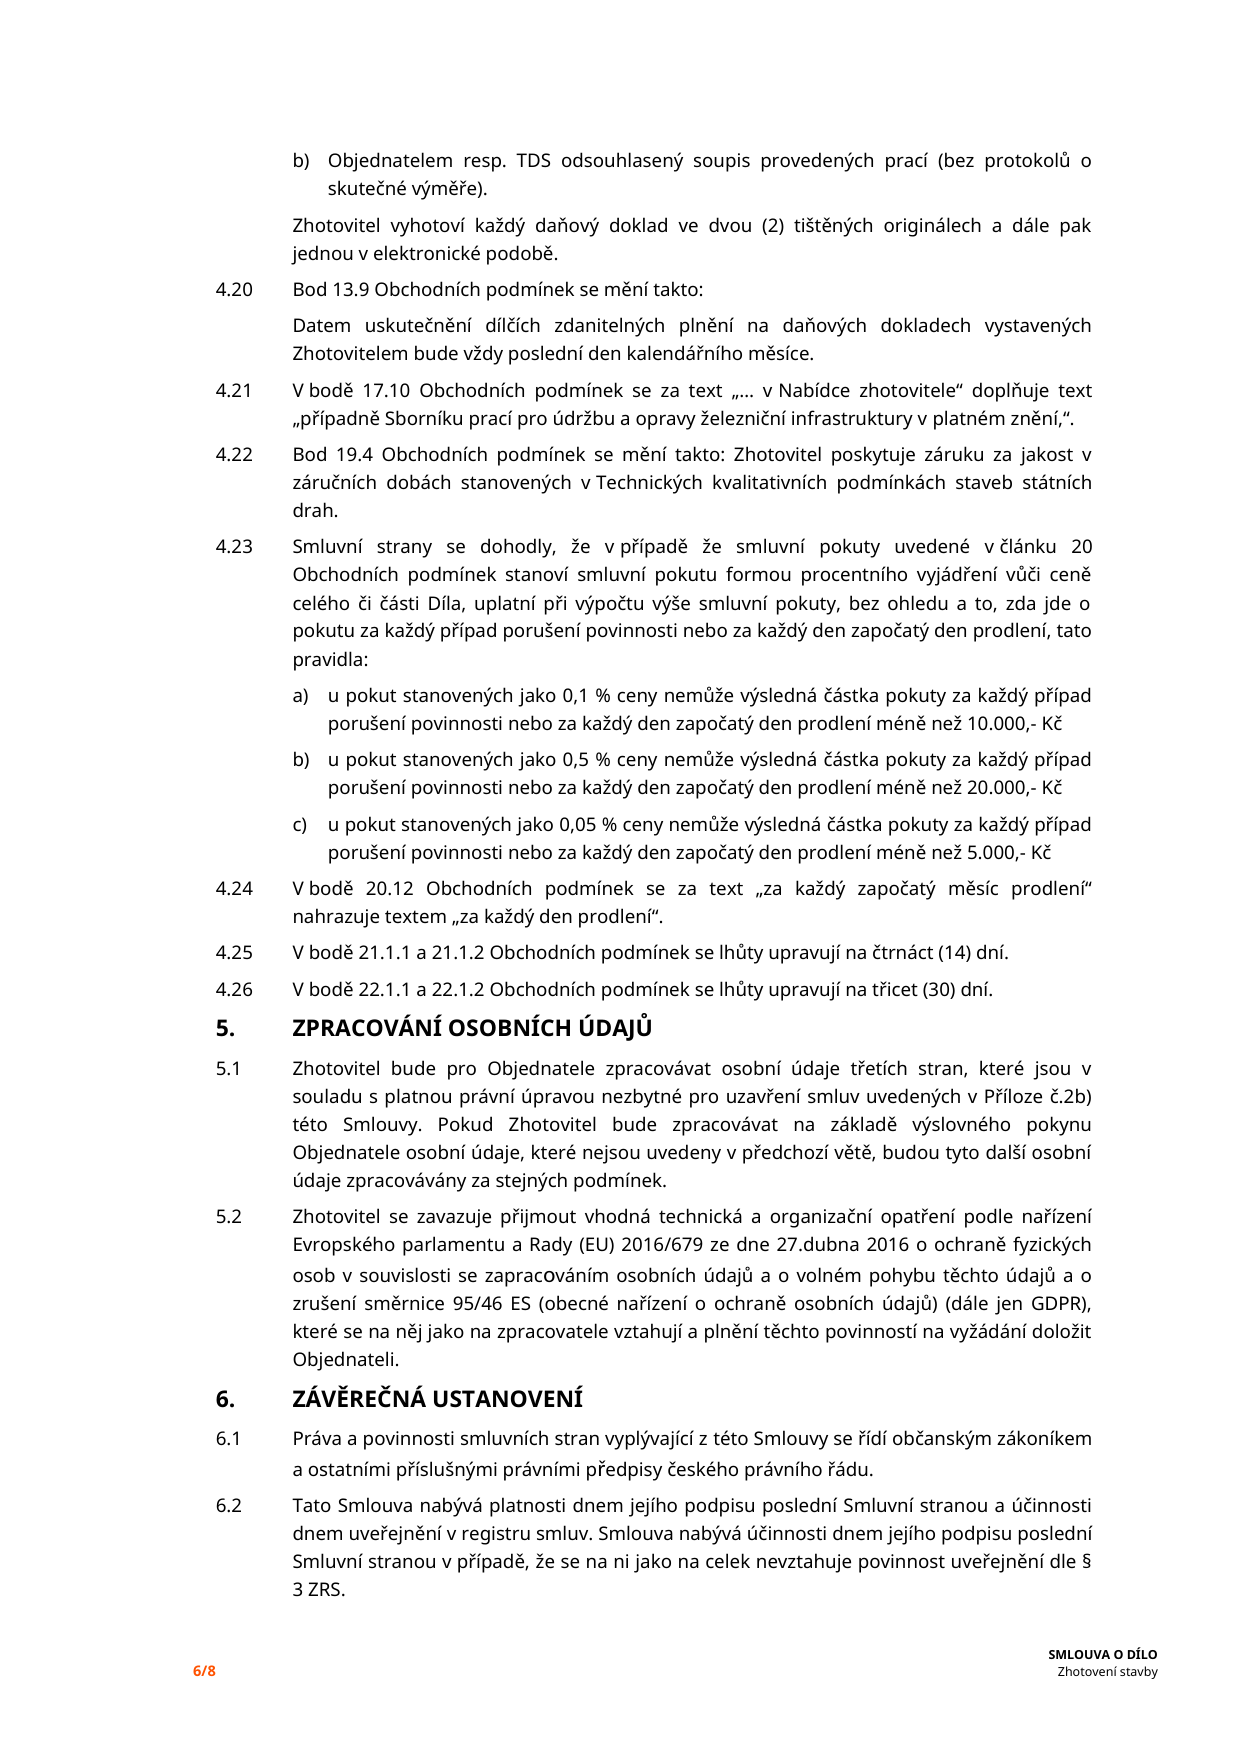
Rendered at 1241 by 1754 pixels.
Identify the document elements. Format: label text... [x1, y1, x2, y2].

text u pokut stanovených jako 0,5 % ceny nemůže výsledná částka pokuty za každý případ porušení povinnosti nebo za každý den započatý den prodlení méně než 20.000,- Kč [292, 747, 1093, 800]
list u pokut stanovených jako 0,1 % ceny nemůže výsledná částka pokuty za každý případ porušení povinnosti nebo za každý den započatý den prodlení méně než 10.000,- Kč [292, 682, 1093, 736]
text u pokut stanovených jako 0,05 % ceny nemůže výsledná částka pokuty za každý případ porušení povinnosti nebo za každý den započatý den prodlení méně než 5.000,- Kč [292, 811, 1093, 864]
text V bodě 20.12 Obchodních podmínek se za text „za každý započatý měsíc prodlení“ nahrazuje textem „za každý den prodlení“. [216, 875, 1093, 929]
text Smluvní strany se dohodly, že v případě že smluvní pokuty uvedené v článku 20 Obchodních podmínek stanoví smluvní pokutu formou procentního vyjádření vůči ceně celého či části Díla, uplatní při výpočtu výše smluvní pokuty, bez ohledu a to, zda jde o pokutu za každý případ porušení povinnosti nebo za každý den započatý den prodlení, tato pravidla: [216, 534, 1093, 671]
text V bodě 21.1.1 a 21.1.2 Obchodních podmínek se lhůty upravují na čtrnáct (14) dní. [216, 940, 1093, 965]
text Bod 13.9 Obchodních podmínek se mění takto: [216, 276, 1093, 302]
list Datem uskutečnění dílčích zdanitelných plnění na daňových dokladech vystavených Zhotovitelem bude vždy poslední den kalendářního měsíce. [292, 313, 1093, 366]
text Zhotovitel se zavazuje přijmout vhodná technická a organizační opatření podle nařízení Evropského parlamentu a Rady (EU) 2016/679 ze dne 27.dubna 2016 o ochraně fyzických osob v souvislosti se zapracováním osobních údajů a o volném pohybu těchto údajů a o zrušení směrnice 95/46 ES (obecné nařízení o ochraně osobních údajů) (dále jen GDPR), které se na něj jako na zpracovatele vztahují a plnění těchto povinností na vyžádání doložit Objednateli. [216, 1203, 1093, 1372]
text ZÁVĚREČNÁ USTANOVENÍ [216, 1383, 1093, 1414]
text V bodě 22.1.1 a 22.1.2 Obchodních podmínek se lhůty upravují na třicet (30) dní. [216, 976, 1093, 1002]
text Tato Smlouva nabývá platnosti dnem jejího podpisu poslední Smluvní stranou a účinnosti dnem uveřejnění v registru smluv. Smlouva nabývá účinnosti dnem jejího podpisu poslední Smluvní stranou v případě, že se na ni jako na celek nevztahuje povinnost uveřejnění dle § 3 ZRS. [216, 1493, 1093, 1602]
text V bodě 17.10 Obchodních podmínek se za text „… v Nabídce zhotovitele“ doplňuje text „případně Sborníku prací pro údržbu a opravy železniční infrastruktury v platném znění,“. [216, 377, 1093, 431]
text Zhotovitel bude pro Objednatele zpracovávat osobní údaje třetích stran, které jsou v souladu s platnou právní úpravou nezbytné pro uzavření smluv uvedených v Příloze č.2b) této Smlouvy. Pokud Zhotovitel bude zpracovávat na základě výslovného pokynu Objednatele osobní údaje, které nejsou uvedeny v předchozí větě, budou tyto další osobní údaje zpracovávány za stejných podmínek. [216, 1055, 1093, 1193]
text Bod 19.4 Obchodních podmínek se mění takto: Zhotovitel poskytuje záruku za jakost v záručních dobách stanovených v Technických kvalitativních podmínkách staveb státních drah. [216, 441, 1093, 523]
text Objednatelem resp. TDS odsouhlasený soupis provedených prací (bez protokolů o skutečné výměře). [292, 147, 1093, 201]
text Zhotovitel vyhotoví každý daňový doklad ve dvou (2) tištěných originálech a dále pak jednou v elektronické podobě. [292, 212, 1093, 265]
text Práva a povinnosti smluvních stran vyplývající z této Smlouvy se řídí občanským zákoníkem a ostatními příslušnými právními předpisy českého právního řádu. [216, 1425, 1093, 1482]
text ZPRACOVÁNÍ OSOBNÍCH ÚDAJŮ [216, 1012, 1093, 1044]
